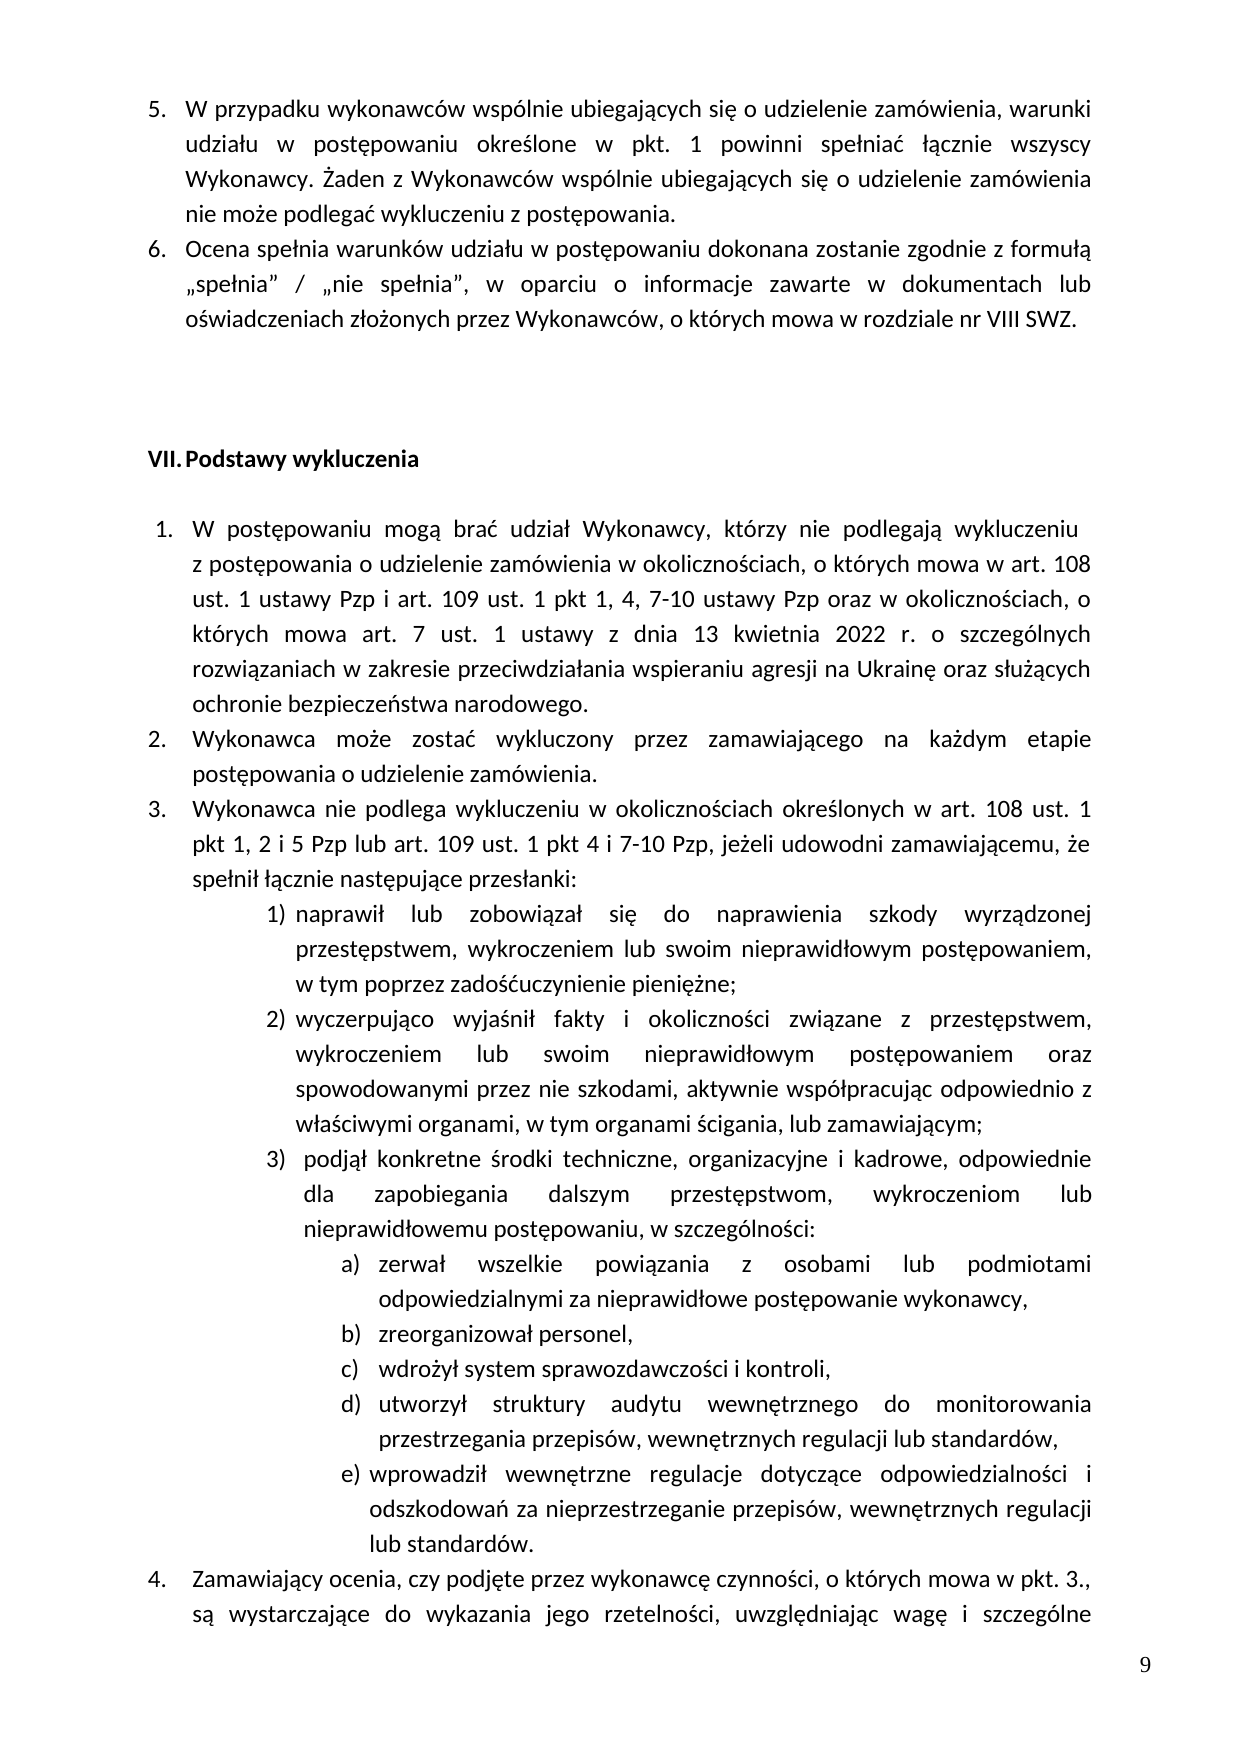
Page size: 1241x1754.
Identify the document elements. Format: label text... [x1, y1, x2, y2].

text Podstawy wykluczenia [148, 444, 1093, 474]
list wyczerpująco wyjaśnił fakty i okoliczności związane z przestępstwem, wykroczeniem lub swoim nieprawidłowym postępowaniem oraz spowodowanymi przez nie szkodami, aktywnie współpracując odpowiednio z właściwymi organami, w tym organami ścigania, lub zamawiającym; [266, 1004, 1093, 1139]
list wprowadził wewnętrzne regulacje dotyczące odpowiedzialności i odszkodowań za nieprzestrzeganie przepisów, wewnętrznych regulacji lub standardów. [341, 1459, 1093, 1559]
list W przypadku wykonawców wspólnie ubiegających się o udzielenie zamówienia, warunki udziału w postępowaniu określone w pkt. 1 powinni spełniać łącznie wszyscy Wykonawcy. Żaden z Wykonawców wspólnie ubiegających się o udzielenie zamówienia nie może podlegać wykluczeniu z postępowania. [148, 94, 1093, 229]
list Ocena spełnia warunków udziału w postępowaniu dokonana zostanie zgodnie z formułą „spełnia” / „nie spełnia”, w oparciu o informacje zawarte w dokumentach lub oświadczeniach złożonych przez Wykonawców, o których mowa w rozdziale nr VIII SWZ. [148, 234, 1093, 334]
list W postępowaniu mogą brać udział Wykonawcy, którzy nie podlegają wykluczeniu z postępowania o udzielenie zamówienia w okolicznościach, o których mowa w art. 108 ust. 1 ustawy Pzp i art. 109 ust. 1 pkt 1, 4, 7-10 ustawy Pzp oraz w okolicznościach, o których mowa art. 7 ust. 1 ustawy z dnia 13 kwietnia 2022 r. o szczególnych rozwiązaniach w zakresie przeciwdziałania wspieraniu agresji na Ukrainę oraz służących ochronie bezpieczeństwa narodowego. [154, 514, 1093, 719]
list podjął konkretne środki techniczne, organizacyjne i kadrowe, odpowiednie dla zapobiegania dalszym przestępstwom, wykroczeniom lub nieprawidłowemu postępowaniu, w szczególności: [266, 1144, 1093, 1244]
list zerwał wszelkie powiązania z osobami lub podmiotami odpowiedzialnymi za nieprawidłowe postępowanie wykonawcy, [341, 1249, 1093, 1314]
list wdrożył system sprawozdawczości i kontroli, [341, 1354, 1093, 1384]
list zreorganizował personel, [341, 1319, 1093, 1349]
list naprawił lub zobowiązał się do naprawienia szkody wyrządzonej przestępstwem, wykroczeniem lub swoim nieprawidłowym postępowaniem, w tym poprzez zadośćuczynienie pieniężne; [266, 899, 1093, 999]
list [148, 1564, 1093, 1629]
list Wykonawca może zostać wykluczony przez zamawiającego na każdym etapie postępowania o udzielenie zamówienia. [148, 724, 1093, 789]
list Wykonawca nie podlega wykluczeniu w okolicznościach określonych w art. 108 ust. 1 pkt 1, 2 i 5 Pzp lub art. 109 ust. 1 pkt 4 i 7-10 Pzp, jeżeli udowodni zamawiającemu, że spełnił łącznie następujące przesłanki: [148, 794, 1093, 894]
list utworzył struktury audytu wewnętrznego do monitorowania przestrzegania przepisów, wewnętrznych regulacji lub standardów, [341, 1389, 1093, 1454]
